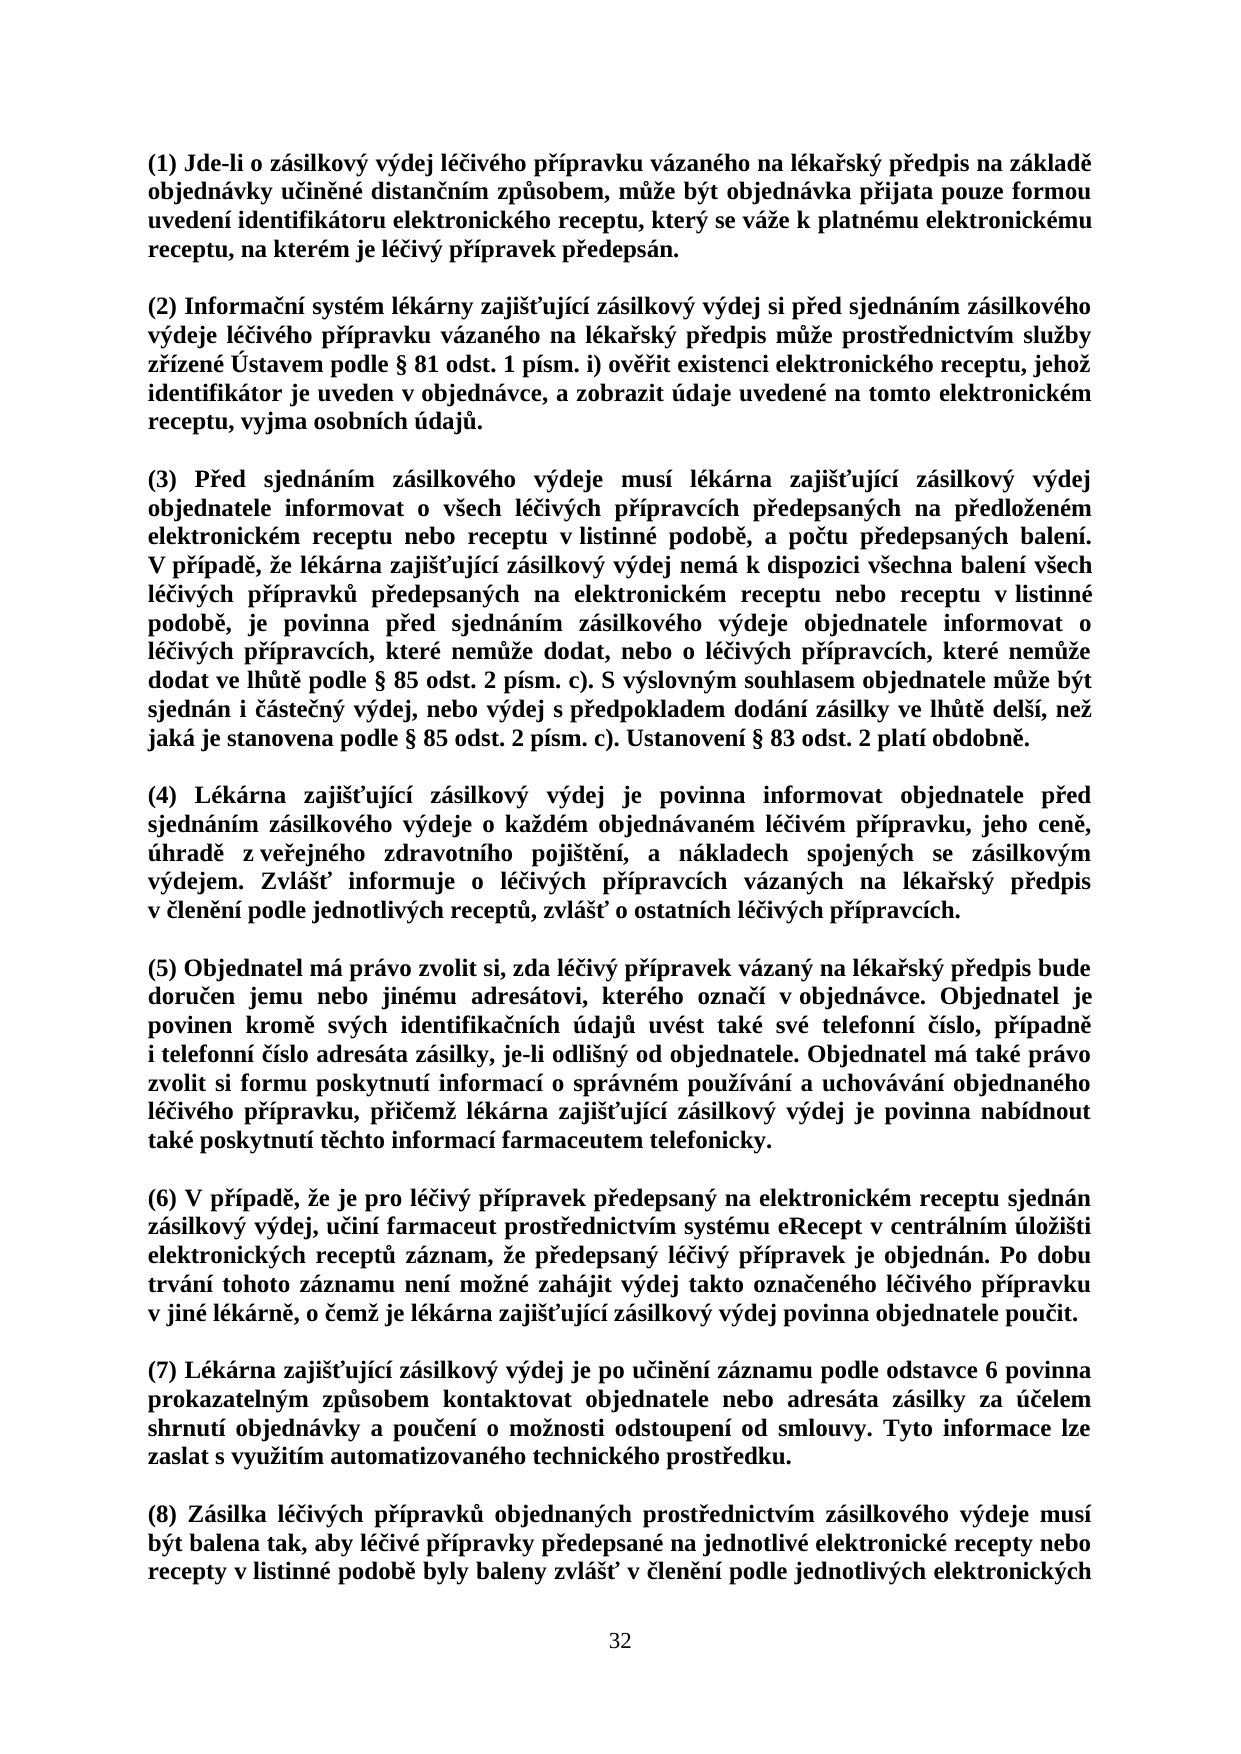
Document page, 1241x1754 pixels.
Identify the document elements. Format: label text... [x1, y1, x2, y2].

text (3) Před sjednáním zásilkového výdeje musí lékárna zajišťující zásilkový výdej objednatele informovat o všech léčivých přípravcích předepsaných na předloženém elektronickém receptu nebo receptu v listinné podobě, a počtu předepsaných balení. V případě, že lékárna zajišťující zásilkový výdej nemá k dispozici všechna balení všech léčivých přípravků předepsaných na elektronickém receptu nebo receptu v listinné podobě, je povinna před sjednáním zásilkového výdeje objednatele informovat o léčivých přípravcích, které nemůže dodat, nebo o léčivých přípravcích, které nemůže dodat ve lhůtě podle § 85 odst. 2 písm. c). S výslovným souhlasem objednatele může být sjednán i částečný výdej, nebo výdej s předpokladem dodání zásilky ve lhůtě delší, než jaká je stanovena podle § 85 odst. 2 písm. c). Ustanovení § 83 odst. 2 platí obdobně. [148, 464, 1092, 751]
text (5) Objednatel má právo zvolit si, zda léčivý přípravek vázaný na lékařský předpis bude doručen jemu nebo jinému adresátovi, kterého označí v objednávce. Objednatel je povinen kromě svých identifikačních údajů uvést také své telefonní číslo, případně i telefonní číslo adresáta zásilky, je-li odlišný od objednatele. Objednatel má také právo zvolit si formu poskytnutí informací o správném používání a uchovávání objednaného léčivého přípravku, přičemž lékárna zajišťující zásilkový výdej je povinna nabídnout také poskytnutí těchto informací farmaceutem telefonicky. [148, 953, 1092, 1154]
text (4) Lékárna zajišťující zásilkový výdej je povinna informovat objednatele před sjednáním zásilkového výdeje o každém objednávaném léčivém přípravku, jeho ceně, úhradě z veřejného zdravotního pojištění, a nákladech spojených se zásilkovým výdejem. Zvlášť informuje o léčivých přípravcích vázaných na lékařský předpis v členění podle jednotlivých receptů, zvlášť o ostatních léčivých přípravcích. [148, 780, 1092, 924]
text (6) V případě, že je pro léčivý přípravek předepsaný na elektronickém receptu sjednán zásilkový výdej, učiní farmaceut prostřednictvím systému eRecept v centrálním úložišti elektronických receptů záznam, že předepsaný léčivý přípravek je objednán. Po dobu trvání tohoto záznamu není možné zahájit výdej takto označeného léčivého přípravku v jiné lékárně, o čemž je lékárna zajišťující zásilkový výdej povinna objednatele poučit. [148, 1183, 1092, 1326]
text (7) Lékárna zajišťující zásilkový výdej je po učinění záznamu podle odstavce 6 povinna prokazatelným způsobem kontaktovat objednatele nebo adresáta zásilky za účelem shrnutí objednávky a poučení o možnosti odstoupení od smlouvy. Tyto informace lze zaslat s využitím automatizovaného technického prostředku. [148, 1355, 1092, 1470]
text (2) Informační systém lékárny zajišťující zásilkový výdej si před sjednáním zásilkového výdeje léčivého přípravku vázaného na lékařský předpis může prostřednictvím služby zřízené Ústavem podle § 81 odst. 1 písm. i) ověřit existenci elektronického receptu, jehož identifikátor je uveden v objednávce, a zobrazit údaje uvedené na tomto elektronickém receptu, vyjma osobních údajů. [148, 291, 1092, 435]
text (1) Jde-li o zásilkový výdej léčivého přípravku vázaného na lékařský předpis na základě objednávky učiněné distančním způsobem, může být objednávka přijata pouze formou uvedení identifikátoru elektronického receptu, který se váže k platnému elektronickému receptu, na kterém je léčivý přípravek předepsán. [148, 148, 1092, 263]
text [148, 1499, 1092, 1585]
